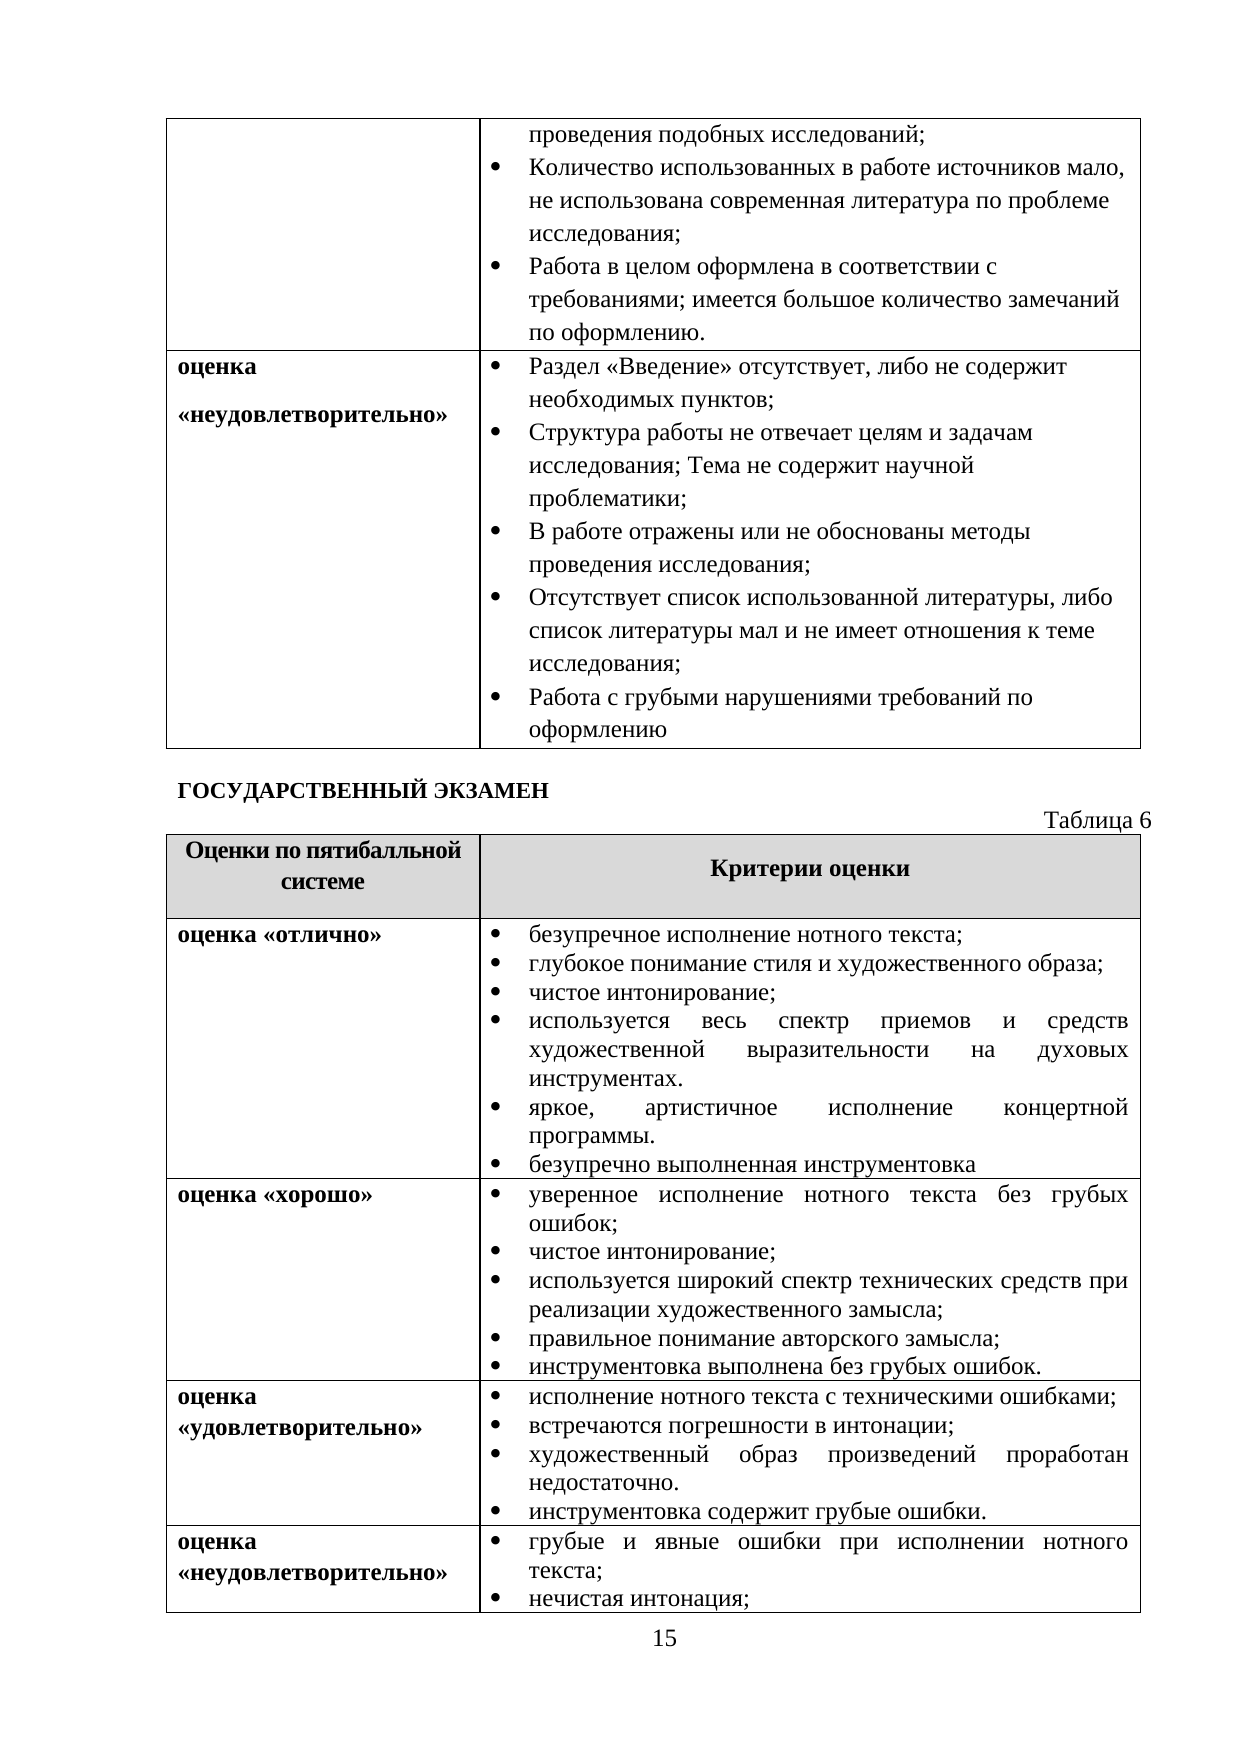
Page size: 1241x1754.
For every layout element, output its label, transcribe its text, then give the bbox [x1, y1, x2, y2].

table_cell Раздел «Введение» отсутствует, либо не содержит необходимых пунктов; Структура работы не отвечает целям и задачам исследования; Тема не содержит научной проблематики; В работе отражены или не обоснованы методы проведения исследования; Отсутствует список использованной литературы, либо список литературы мал и не имеет отношения к теме исследования; Работа с грубыми нарушениями требований по оформлению [481, 351, 1140, 748]
table_cell исполнение нотного текста с техническими ошибками; встречаются погрешности в интонации; художественный образ произведений проработан недостаточно. инструментовка содержит грубые ошибки. [481, 1381, 1140, 1525]
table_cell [481, 1526, 1140, 1612]
text ГОСУДАРСТВЕННЫЙ ЭКЗАМЕН [177, 777, 1152, 803]
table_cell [167, 1526, 479, 1612]
table_cell оценка «удовлетворительно» [167, 1381, 479, 1525]
table_cell уверенное исполнение нотного текста без грубых ошибок; чистое интонирование; используется широкий спектр технических средств при реализации художественного замысла; правильное понимание авторского замысла; инструментовка выполнена без грубых ошибок. [481, 1179, 1140, 1380]
table_cell оценка «неудовлетворительно» [167, 351, 479, 748]
table_cell оценка «хорошо» [167, 1179, 479, 1380]
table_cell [167, 119, 479, 350]
table_cell оценка «отлично» [167, 919, 479, 1178]
table_cell безупречное исполнение нотного текста; глубокое понимание стиля и художественного образа; чистое интонирование; используется весь спектр приемов и средств художественной выразительности на духовых инструментах. яркое, артистичное исполнение концертной программы. безупречно выполненная инструментовка [481, 919, 1140, 1178]
table_header Оценки по пятибалльной системе [167, 835, 479, 918]
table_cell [481, 119, 1140, 350]
list Таблица 6 [252, 806, 1152, 834]
table_header Критерии оценки [481, 835, 1140, 918]
